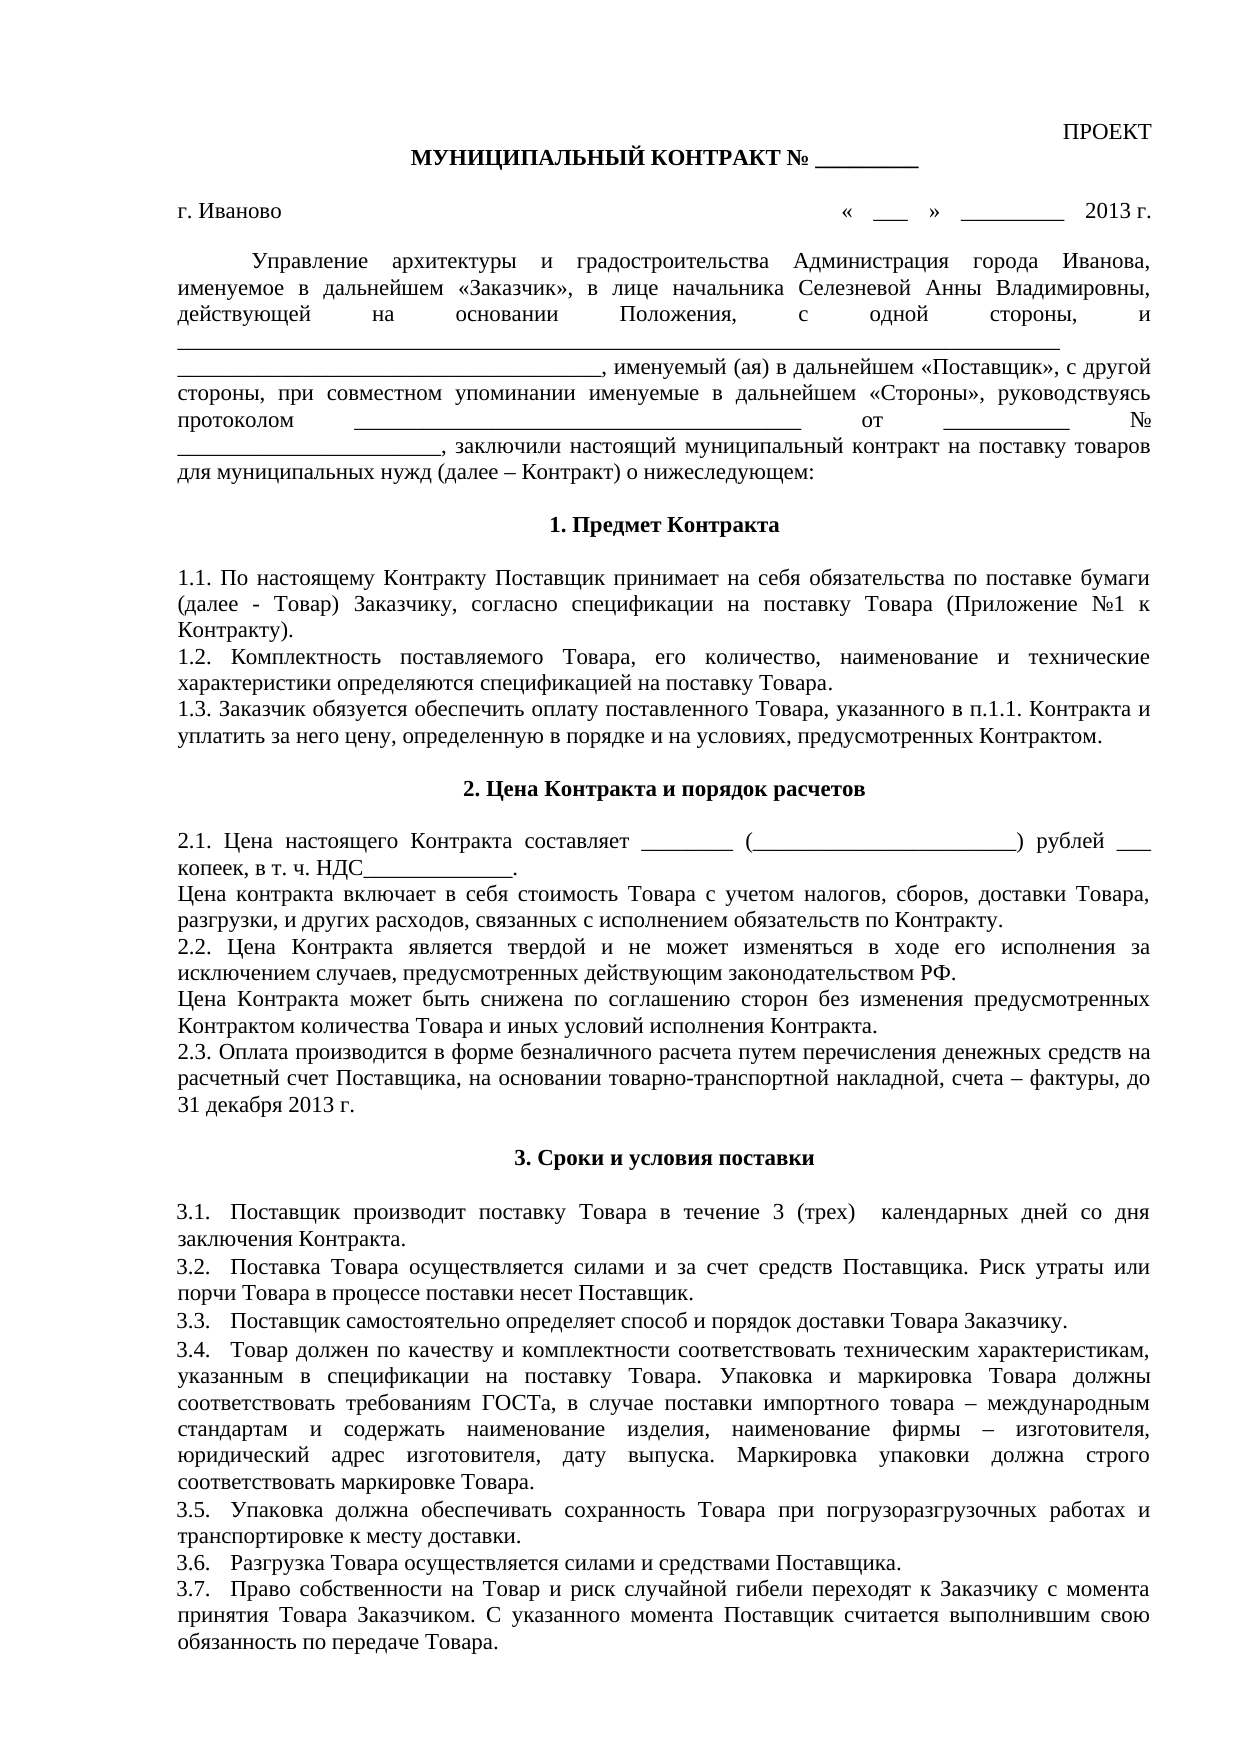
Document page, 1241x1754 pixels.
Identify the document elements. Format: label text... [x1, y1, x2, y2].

text 2.3. Оплата производится в форме безналичного расчета путем перечисления денежных средств на расчетный счет Поставщика, на основании товарно-транспортной накладной, счета – фактуры, до 31 декабря 2013 г. [177, 1038, 1152, 1117]
text 3. Сроки и условия поставки [177, 1143, 1152, 1170]
list Поставщик самостоятельно определяет способ и порядок доставки Товара Заказчику. [176, 1308, 1152, 1334]
text 2.1. Цена настоящего Контракта составляет ________ (_______________________) рублей ___ копеек, в т. ч. НДС_____________. [177, 827, 1152, 880]
title МУНИЦИПАЛЬНЫЙ КОНТРАКТ № _________ [177, 144, 1152, 171]
text 1.1. По настоящему Контракту Поставщик принимает на себя обязательства по поставке бумаги (далее - Товар) Заказчику, согласно спецификации на поставку Товара (Приложение №1 к Контракту). [177, 564, 1152, 643]
list Разгрузка Товара осуществляется силами и средствами Поставщика. [176, 1549, 1152, 1575]
list Поставщик производит поставку Товара в течение 3 (трех) календарных дней со дня заключения Контракта. [176, 1198, 1152, 1251]
text г. Иваново « ___ » _________ 2013 г. [177, 197, 1152, 247]
title ПРОЕКТ [177, 118, 1152, 144]
list Поставка Товара осуществляется силами и за счет средств Поставщика. Риск утраты или порчи Товара в процессе поставки несет Поставщик. [176, 1253, 1152, 1306]
text 1. Предмет Контракта [177, 511, 1152, 537]
text 1.3. Заказчик обязуется обеспечить оплату поставленного Товара, указанного в п.1.1. Контракта и уплатить за него цену, определенную в порядке и на условиях, предусмотренных Контрактом. [177, 696, 1152, 748]
text 1.2. Комплектность поставляемого Товара, его количество, наименование и технические характеристики определяются спецификацией на поставку Товара. [177, 643, 1152, 696]
text Цена Контракта может быть снижена по соглашению сторон без изменения предусмотренных Контрактом количества Товара и иных условий исполнения Контракта. [177, 985, 1152, 1038]
list Право собственности на Товар и риск случайной гибели переходят к Заказчику с момента принятия Товара Заказчиком. С указанного момента Поставщик считается выполнившим свою обязанность по передаче Товара. [176, 1575, 1152, 1654]
text 2.2. Цена Контракта является твердой и не может изменяться в ходе его исполнения за исключением случаев, предусмотренных действующим законодательством РФ. [177, 933, 1152, 985]
text Цена контракта включает в себя стоимость Товара с учетом налогов, сборов, доставки Товара, разгрузки, и других расходов, связанных с исполнением обязательств по Контракту. [177, 880, 1152, 933]
text 2. Цена Контракта и порядок расчетов [177, 774, 1152, 801]
text Управление архитектуры и градостроительства Администрация города Иванова, именуемое в дальнейшем «Заказчик», в лице начальника Селезневой Анны Владимировны, действующей на основании Положения, с одной стороны, и _____________________________________________________________________________ _____________________________________, именуемый (ая) в дальнейшем «Поставщик», с другой стороны, при совместном упоминании именуемые в дальнейшем «Стороны», руководствуясь протоколом _______________________________________ от ___________ № _______________________, заключили настоящий муниципальный контракт на поставку товаров для муниципальных нужд (далее – Контракт) о нижеследующем: [177, 247, 1152, 485]
list Упаковка должна обеспечивать сохранность Товара при погрузоразгрузочных работах и транспортировке к месту доставки. [176, 1496, 1152, 1549]
list Товар должен по качеству и комплектности соответствовать техническим характеристикам, указанным в спецификации на поставку Товара. Упаковка и маркировка Товара должны соответствовать требованиям ГОСТа, в случае поставки импортного товара – международным стандартам и содержать наименование изделия, наименование фирмы – изготовителя, юридический адрес изготовителя, дату выпуска. Маркировка упаковки должна строго соответствовать маркировке Товара. [176, 1336, 1152, 1494]
